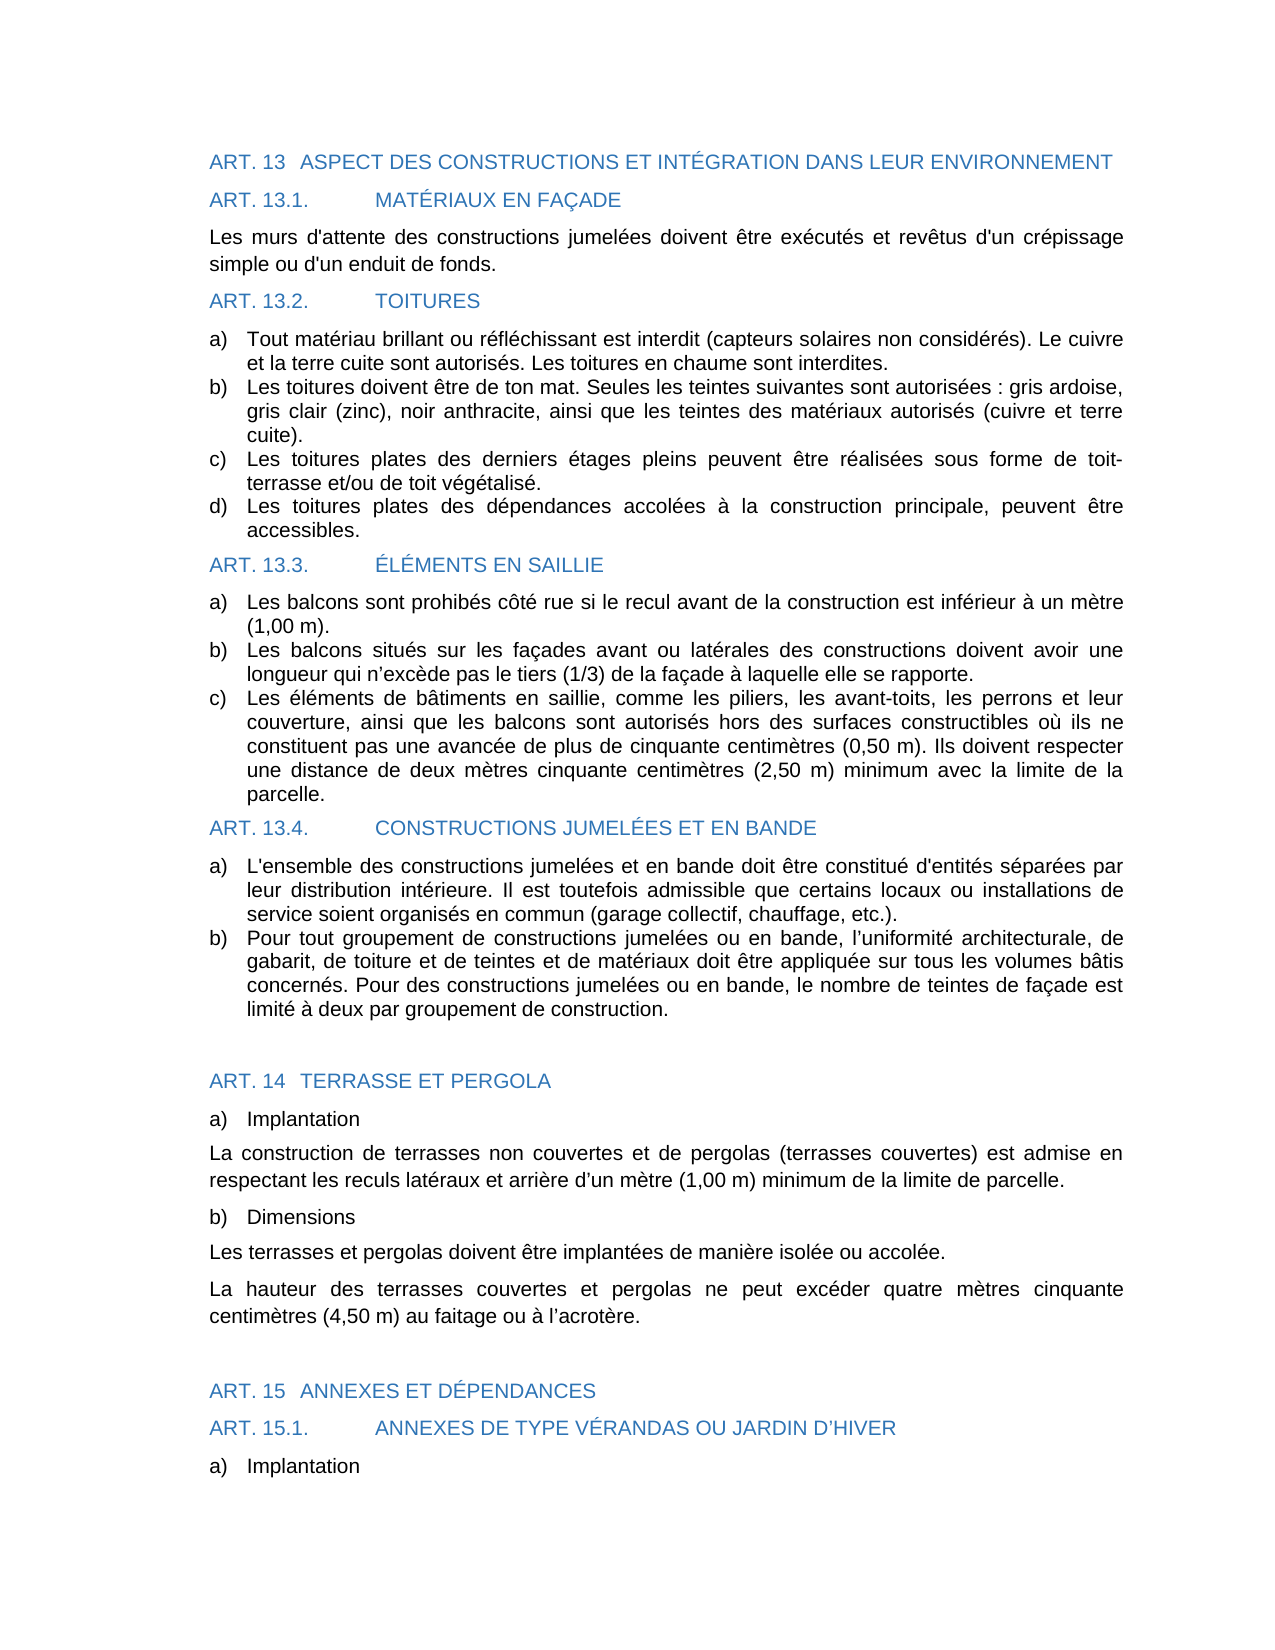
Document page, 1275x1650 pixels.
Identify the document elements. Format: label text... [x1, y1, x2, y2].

text Les balcons situés sur les façades avant ou latérales des constructions doivent avoir une longueur qui n’excède pas le tiers (1/3) de la façade à laquelle elle se rapporte. [209, 638, 1125, 686]
text Dimensions [209, 1205, 1125, 1229]
text ART. 14 TERRASSE ET PERGOLA [209, 1069, 1125, 1093]
text ART. 15 ANNEXES ET DÉPENDANCES [209, 1379, 1125, 1403]
list Les toitures plates des dépendances accolées à la construction principale, peuvent être accessibles. [209, 494, 1125, 542]
text ART. 15.1. ANNEXES DE TYPE VÉRANDAS OU JARDIN D’HIVER [209, 1416, 1125, 1440]
list Implantation [209, 1106, 1125, 1130]
list Tout matériau brillant ou réfléchissant est interdit (capteurs solaires non considérés). Le cuivre et la terre cuite sont autorisés. Les toitures en chaume sont interdites. [209, 327, 1125, 374]
text Les éléments de bâtiments en saillie, comme les piliers, les avant-toits, les perrons et leur couverture, ainsi que les balcons sont autorisés hors des surfaces constructibles où ils ne constituent pas une avancée de plus de cinquante centimètres (0,50 m). Ils doivent respecter une distance de deux mètres cinquante centimètres (2,50 m) minimum avec la limite de la parcelle. [209, 686, 1125, 806]
list Les toitures doivent être de ton mat. Seules les teintes suivantes sont autorisées : gris ardoise, gris clair (zinc), noir anthracite, ainsi que les teintes des matériaux autorisés (cuivre et terre cuite). [209, 374, 1125, 446]
text Les terrasses et pergolas doivent être implantées de manière isolée ou accolée. [209, 1239, 1125, 1263]
list Implantation [209, 1453, 1125, 1477]
text Les murs d'attente des constructions jumelées doivent être exécutés et revêtus d'un crépissage simple ou d'un enduit de fonds. [209, 225, 1125, 276]
text ART. 13.3. ÉLÉMENTS EN SAILLIE [209, 553, 1125, 577]
text ART. 13 ASPECT DES CONSTRUCTIONS ET INTÉGRATION DANS LEUR ENVIRONNEMENT [209, 150, 1125, 174]
text La hauteur des terrasses couvertes et pergolas ne peut excéder quatre mètres cinquante centimètres (4,50 m) au faitage ou à l’acrotère. [209, 1277, 1125, 1328]
list Les balcons sont prohibés côté rue si le recul avant de la construction est inférieur à un mètre (1,00 m). [209, 590, 1125, 638]
text ART. 13.1. MATÉRIAUX EN FAÇADE [209, 187, 1125, 211]
list L'ensemble des constructions jumelées et en bande doit être constitué d'entités séparées par leur distribution intérieure. Il est toutefois admissible que certains locaux ou installations de service soient organisés en commun (garage collectif, chauffage, etc.). [209, 853, 1125, 925]
text La construction de terrasses non couvertes et de pergolas (terrasses couvertes) est admise en respectant les reculs latéraux et arrière d’un mètre (1,00 m) minimum de la limite de parcelle. [209, 1141, 1125, 1192]
text ART. 13.2. TOITURES [209, 289, 1125, 313]
list Les toitures plates des derniers étages pleins peuvent être réalisées sous forme de toit-terrasse et/ou de toit végétalisé. [209, 446, 1125, 494]
text Pour tout groupement de constructions jumelées ou en bande, l’uniformité architecturale, de gabarit, de toiture et de teintes et de matériaux doit être appliquée sur tous les volumes bâtis concernés. Pour des constructions jumelées ou en bande, le nombre de teintes de façade est limité à deux par groupement de construction. [209, 925, 1125, 1021]
text ART. 13.4. CONSTRUCTIONS JUMELÉES ET EN BANDE [209, 816, 1125, 840]
